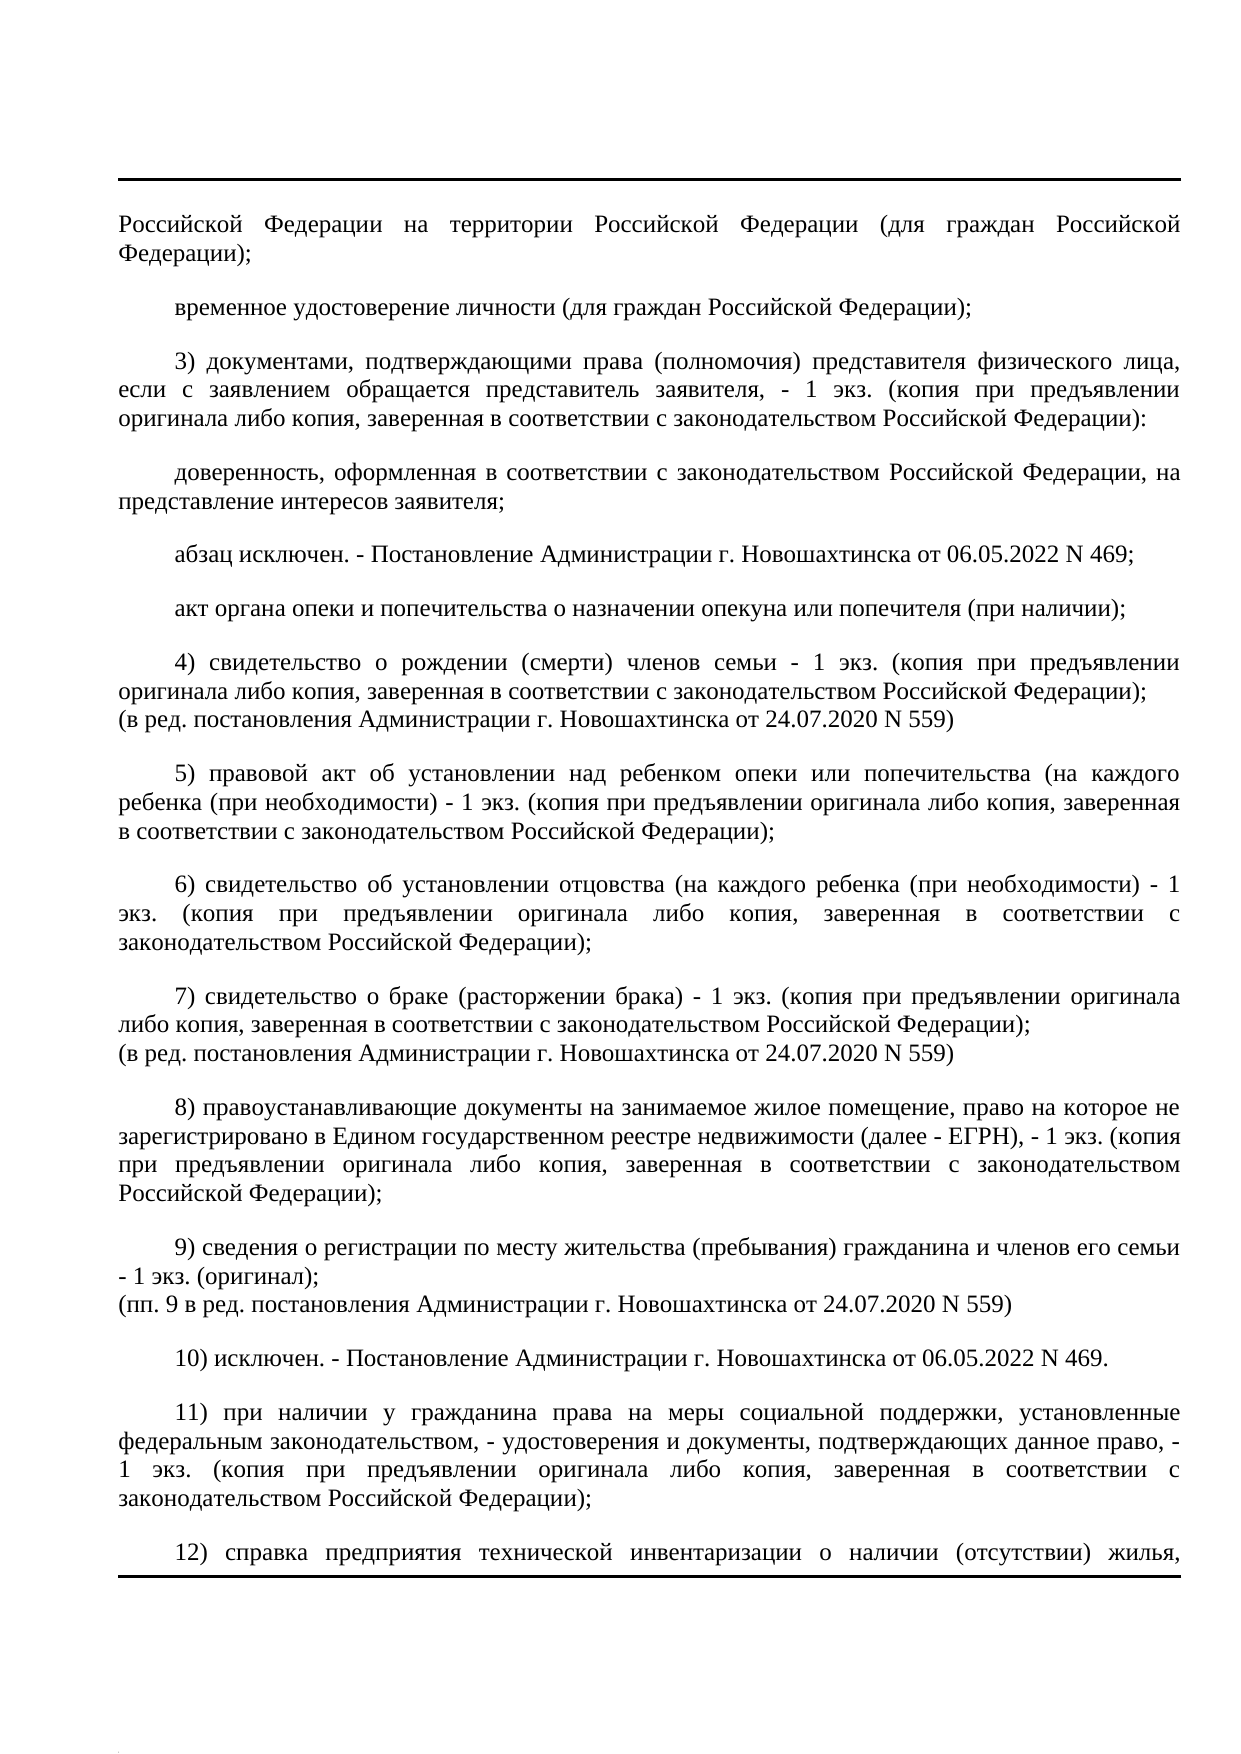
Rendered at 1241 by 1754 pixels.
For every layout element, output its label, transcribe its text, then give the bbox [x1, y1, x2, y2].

text 9) сведения о регистрации по месту жительства (пребывания) гражданина и членов его семьи - 1 экз. (оригинал); [118, 1232, 1181, 1289]
text (в ред. постановления Администрации г. Новошахтинска от 24.07.2020 N 559) [118, 704, 1181, 733]
text 4) свидетельство о рождении (смерти) членов семьи - 1 экз. (копия при предъявлении оригинала либо копия, заверенная в соответствии с законодательством Российской Федерации); [118, 647, 1181, 704]
text доверенность, оформленная в соответствии с законодательством Российской Федерации, на представление интересов заявителя; [118, 457, 1181, 514]
text акт органа опеки и попечительства о назначении опекуна или попечителя (при наличии); [118, 593, 1181, 622]
text 10) исключен. - Постановление Администрации г. Новошахтинска от 06.05.2022 N 469. [118, 1343, 1181, 1372]
text 5) правовой акт об установлении над ребенком опеки или попечительства (на каждого ребенка (при необходимости) - 1 экз. (копия при предъявлении оригинала либо копия, заверенная в соответствии с законодательством Российской Федерации); [118, 758, 1181, 844]
text 8) правоустанавливающие документы на занимаемое жилое помещение, право на которое не зарегистрировано в Едином государственном реестре недвижимости (далее - ЕГРН), - 1 экз. (копия при предъявлении оригинала либо копия, заверенная в соответствии с законодательством Российской Федерации); [118, 1092, 1181, 1207]
text 3) документами, подтверждающими права (полномочия) представителя физического лица, если с заявлением обращается представитель заявителя, - 1 экз. (копия при предъявлении оригинала либо копия, заверенная в соответствии с законодательством Российской Федерации): [118, 346, 1181, 432]
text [118, 209, 1181, 267]
text 6) свидетельство об установлении отцовства (на каждого ребенка (при необходимости) - 1 экз. (копия при предъявлении оригинала либо копия, заверенная в соответствии с законодательством Российской Федерации); [118, 869, 1181, 956]
text (пп. 9 в ред. постановления Администрации г. Новошахтинска от 24.07.2020 N 559) [118, 1289, 1181, 1318]
text (в ред. постановления Администрации г. Новошахтинска от 24.07.2020 N 559) [118, 1038, 1181, 1067]
text 11) при наличии у гражданина права на меры социальной поддержки, установленные федеральным законодательством, - удостоверения и документы, подтверждающих данное право, - 1 экз. (копия при предъявлении оригинала либо копия, заверенная в соответствии с законодательством Российской Федерации); [118, 1397, 1181, 1512]
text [118, 1537, 1181, 1566]
text 7) свидетельство о браке (расторжении брака) - 1 экз. (копия при предъявлении оригинала либо копия, заверенная в соответствии с законодательством Российской Федерации); [118, 981, 1181, 1038]
text абзац исключен. - Постановление Администрации г. Новошахтинска от 06.05.2022 N 469; [118, 539, 1181, 568]
text временное удостоверение личности (для граждан Российской Федерации); [118, 292, 1181, 321]
